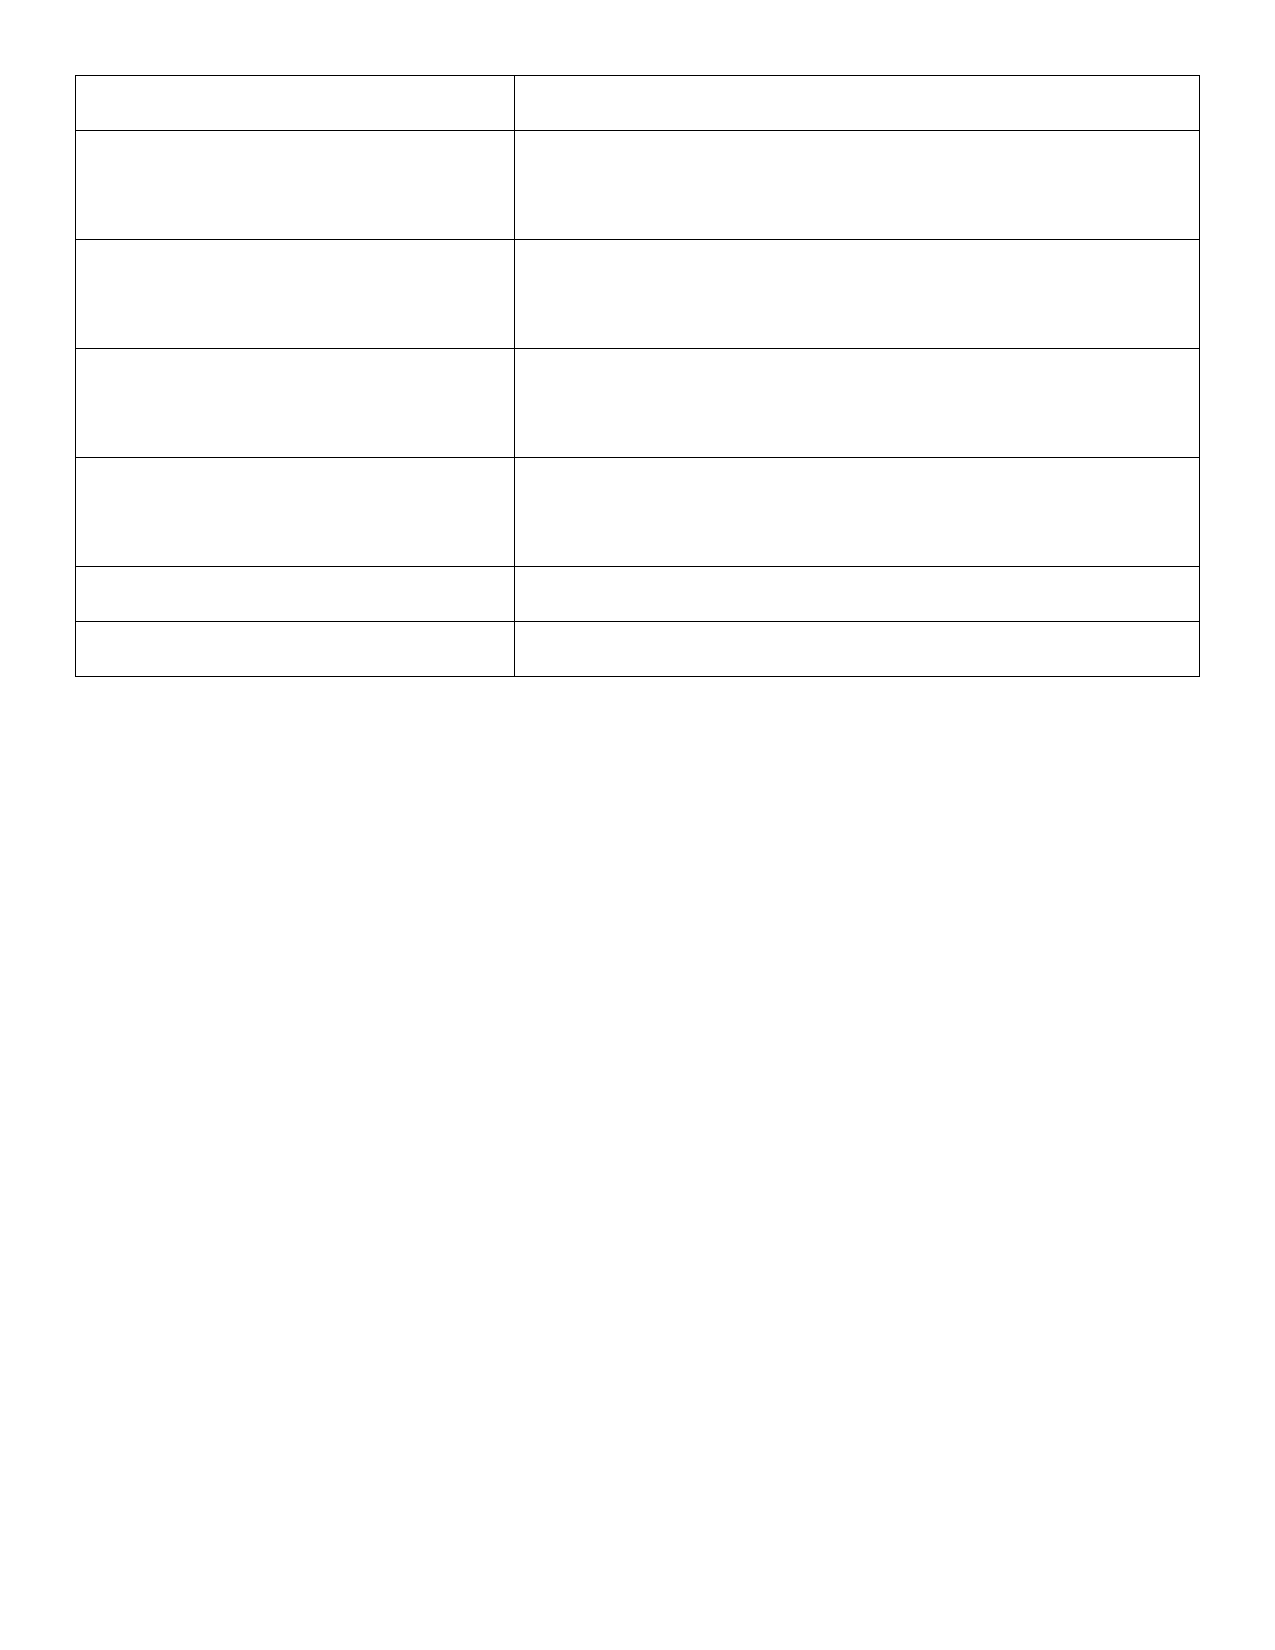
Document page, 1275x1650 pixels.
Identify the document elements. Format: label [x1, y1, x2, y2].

table_cell [76, 240, 514, 348]
table_cell [76, 567, 514, 621]
table_cell [515, 349, 1199, 457]
table_cell [515, 622, 1199, 676]
table_cell [515, 240, 1199, 348]
table_cell [76, 622, 514, 676]
table_cell [76, 349, 514, 457]
table_cell [515, 131, 1199, 239]
table_cell [515, 567, 1199, 621]
table_cell [76, 458, 514, 566]
table_cell [515, 458, 1199, 566]
table_cell [515, 76, 1199, 130]
table_cell [76, 131, 514, 239]
table_cell [76, 76, 514, 130]
